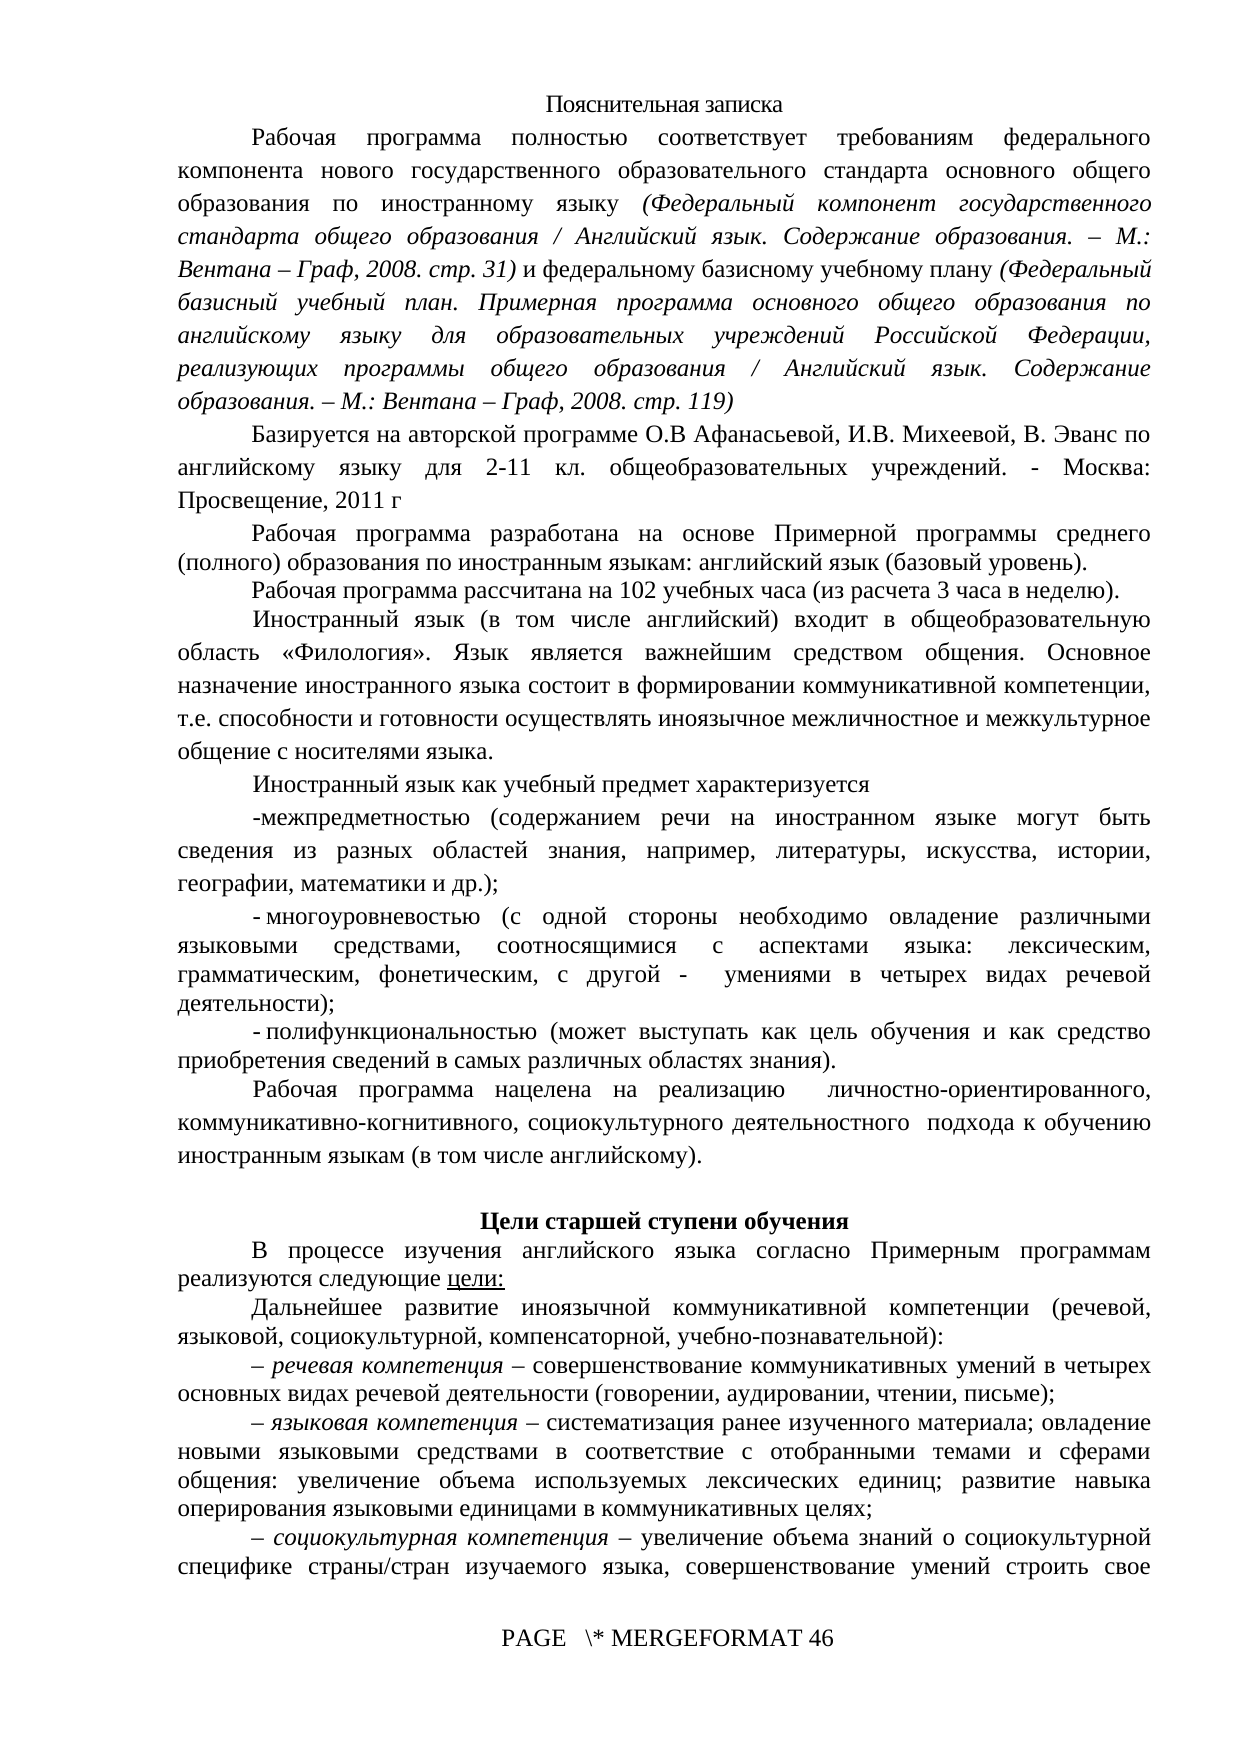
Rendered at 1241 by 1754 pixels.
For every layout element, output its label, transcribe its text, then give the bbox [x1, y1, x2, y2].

list многоуровневостью (с одной стороны необходимо овладение различными языковыми средствами, соотносящимися с аспектами языка: лексическим, грамматическим, фонетическим, с другой - умениями в четырех видах речевой деятельности); [177, 901, 1152, 1016]
text Дальнейшее развитие иноязычной коммуникативной компетенции (речевой, языковой, социокультурной, компенсаторной, учебно-познавательной): [177, 1292, 1152, 1350]
text Рабочая программа полностью соответствует требованиям федерального компонента нового государственного образовательного стандарта основного общего образования по иностранному языку (Федеральный компонент государственного стандарта общего образования / Английский язык. Содержание образования. – М.: Вентана – Граф, 2008. стр. 31) и федеральному базисному учебному плану (Федеральный базисный учебный план. Примерная программа основного общего образования по английскому языку для образовательных учреждений Российской Федерации, реализующих программы общего образования / Английский язык. Содержание образования. – М.: Вентана – Граф, 2008. стр. 119) [177, 122, 1152, 414]
text Базируется на авторской программе О.В Афанасьевой, И.В. Михеевой, В. Эванс по английскому языку для 2-11 кл. общеобразовательных учреждений. - Москва: Просвещение, 2011 г [177, 419, 1152, 514]
text Цели старшей ступени обучения [177, 1206, 1152, 1235]
text Иностранный язык как учебный предмет характеризуется [177, 769, 1152, 798]
text Рабочая программа разработана на основе Примерной программы среднего (полного) образования по иностранным языкам: английский язык (базовый уровень). [177, 518, 1152, 575]
list полифункциональностью (может выступать как цель обучения и как средство приобретения сведений в самых различных областях знания). [177, 1016, 1152, 1074]
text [177, 1522, 1152, 1580]
text -межпредметностью (содержанием речи на иностранном языке могут быть сведения из разных областей знания, например, литературы, искусства, истории, географии, математики и др.); [177, 802, 1152, 897]
text Рабочая программа нацелена на реализацию личностно-ориентированного, коммуникативно-когнитивного, социокультурного деятельностного подхода к обучению иностранным языкам (в том числе английскому). [177, 1074, 1152, 1169]
text Рабочая программа рассчитана на 102 учебных часа (из расчета 3 часа в неделю). [177, 575, 1152, 604]
text В процессе изучения английского языка согласно Примерным программам реализуются следующие цели: [177, 1235, 1152, 1292]
text Пояснительная записка [177, 89, 1152, 117]
text Иностранный язык (в том числе английский) входит в общеобразовательную область «Филология». Язык является важнейшим средством общения. Основное назначение иностранного языка состоит в формировании коммуникативной компетенции, т.е. способности и готовности осуществлять иноязычное межличностное и межкультурное общение с носителями языка. [177, 604, 1152, 765]
text – речевая компетенция – совершенствование коммуникативных умений в четырех основных видах речевой деятельности (говорении, аудировании, чтении, письме); [177, 1350, 1152, 1407]
text – языковая компетенция – систематизация ранее изученного материала; овладение новыми языковыми средствами в соответствие с отобранными темами и сферами общения: увеличение объема используемых лексических единиц; развитие навыка оперирования языковыми единицами в коммуникативных целях; [177, 1407, 1152, 1522]
